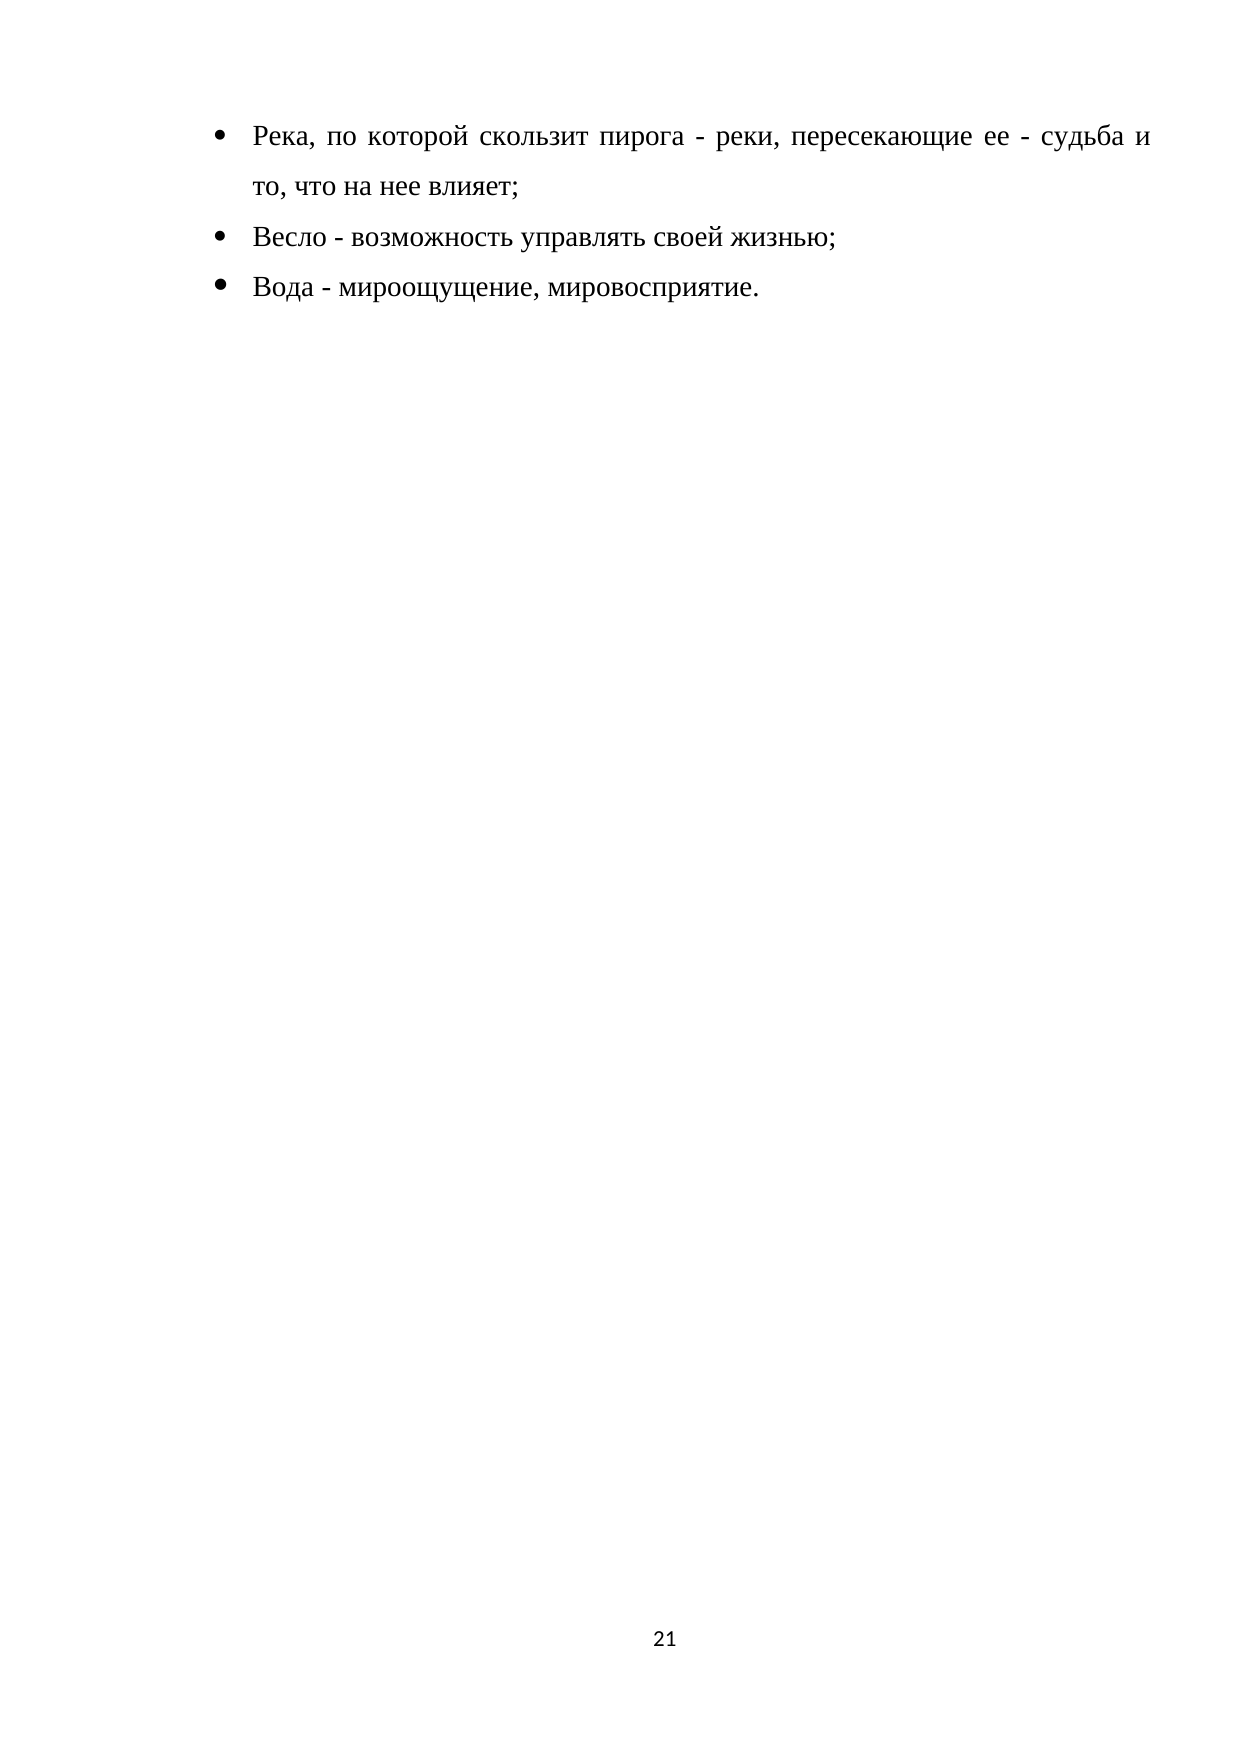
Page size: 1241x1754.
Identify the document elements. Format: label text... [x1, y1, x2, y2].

list Река, по которой скользит пирога - реки, пересекающие ее - судьба и то, что на нее влияет; [215, 118, 1152, 202]
list Вода - мироощущение, мировосприятие. [215, 269, 1152, 304]
list Весло - возможность управлять своей жизнью; [215, 219, 1152, 252]
